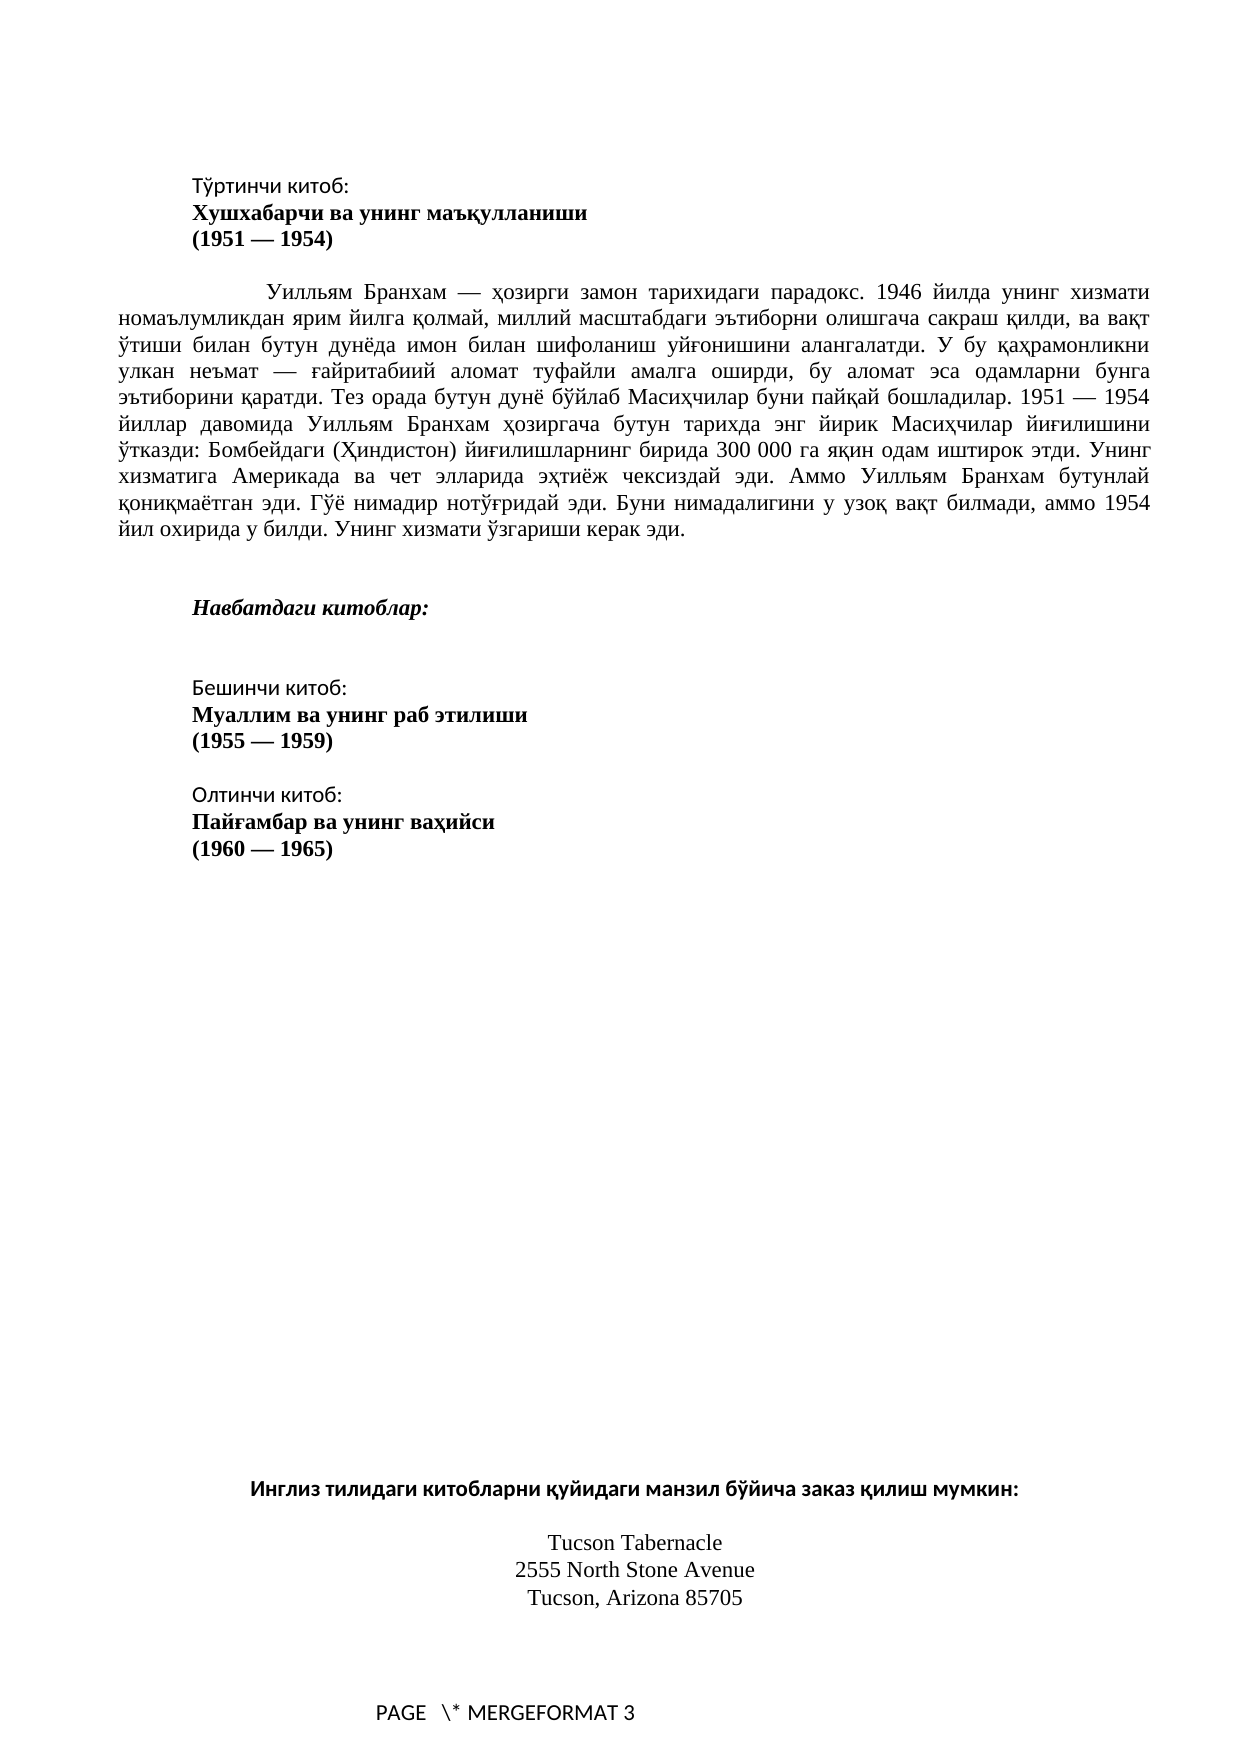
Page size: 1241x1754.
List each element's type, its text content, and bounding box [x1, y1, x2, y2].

text (1960 — 1965) [118, 835, 1152, 861]
text 2555 North Stone Avenue [118, 1556, 1152, 1582]
text Tucson Tabernacle [118, 1528, 1152, 1555]
text Инглиз тилидаги китобларни қуйидаги манзил бўйича заказ қилиш мумкин: [118, 1474, 1152, 1502]
text Навбатдаги китоблар: [118, 594, 1152, 621]
text Бешинчи китоб: [118, 673, 1152, 701]
text Олтинчи китоб: [118, 780, 1152, 808]
text Тўртинчи китоб: [118, 171, 1152, 199]
text Хушхабарчи ва унинг маъқулланиши [118, 199, 1152, 225]
text Муаллим ва унинг раб этилиши [118, 701, 1152, 728]
text (1951 — 1954) [118, 225, 1152, 252]
text Уилльям Бранхам — ҳозирги замон тарихидаги парадокс. 1946 йилда унинг хизмати номаълумликдан ярим йилга қолмай, миллий масштабдаги эътиборни олишгача сакраш қилди, ва вақт ўтиши билан бутун дунёда имон билан шифоланиш уйғонишини алангалатди. У бу қаҳрамонликни улкан неъмат — ғайритабиий аломат туфайли амалга оширди, бу аломат эса одамларни бунга эътиборини қаратди. Тез орада бутун дунё бўйлаб Масиҳчилар буни пайқай бошладилар. 1951 — 1954 йиллар давомида Уилльям Бранхам ҳозиргача бутун тарихда энг йирик Масиҳчилар йиғилишини ўтказди: Бомбейдаги (Ҳиндистон) йиғилишларнинг бирида 300 000 га яқин одам иштирок этди. Унинг хизматига Америкада ва чет элларида эҳтиёж чексиздай эди. Аммо Уилльям Бранхам бутунлай қониқмаётган эди. Гўё нимадир нотўғридай эди. Буни нимадалигини у узоқ вақт билмади, аммо 1954 йил охирида у билди. Унинг хизмати ўзгариши керак эди. [118, 278, 1152, 541]
text (1955 — 1959) [118, 728, 1152, 754]
text Tucson, Arizona 85705 [118, 1584, 1152, 1610]
text Пайғамбар ва унинг ваҳийси [118, 808, 1152, 835]
